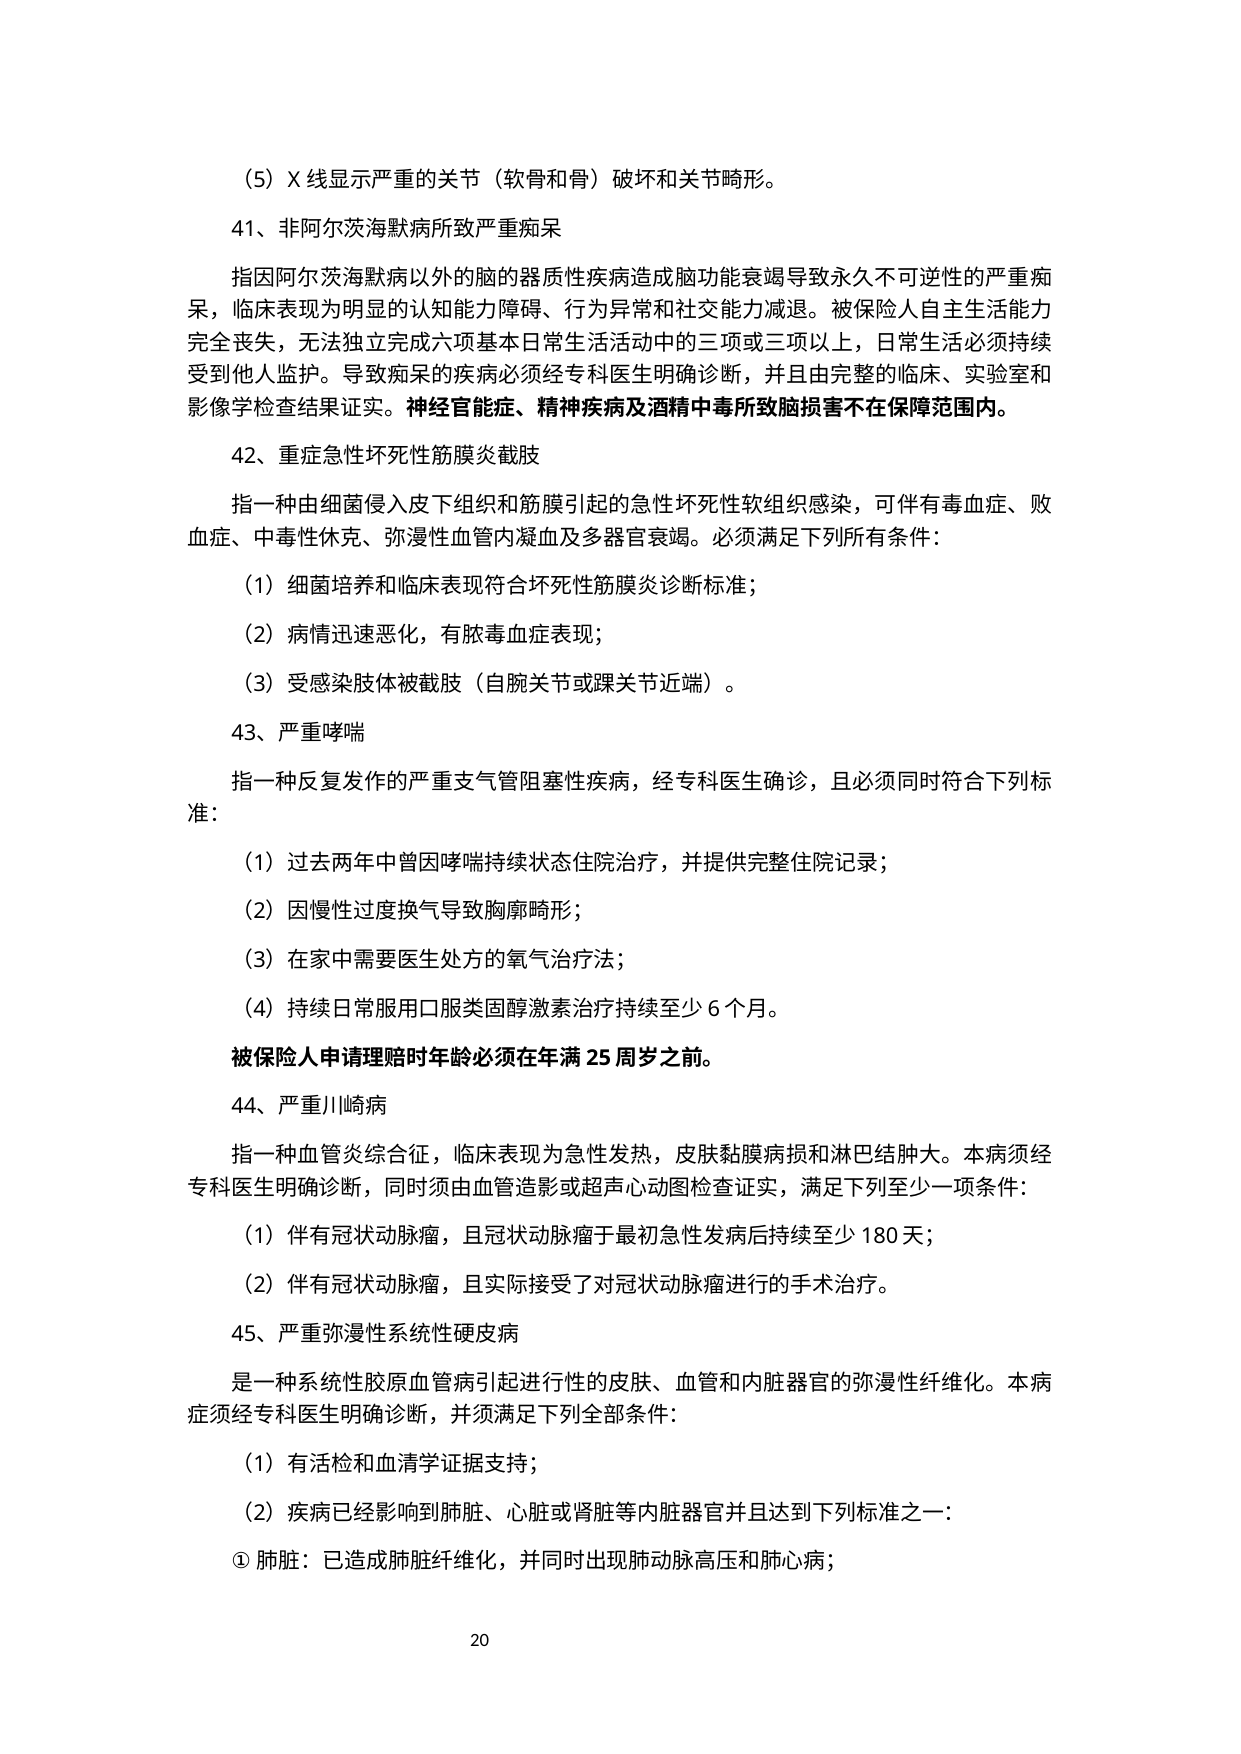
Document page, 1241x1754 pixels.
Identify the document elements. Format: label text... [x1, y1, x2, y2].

text （2）伴有冠状动脉瘤，且实际接受了对冠状动脉瘤进行的手术治疗。 [187, 1267, 1053, 1299]
text 是一种系统性胶原血管病引起进行性的皮肤、血管和内脏器官的弥漫性纤维化。本病症须经专科医生明确诊断，并须满足下列全部条件： [187, 1364, 1053, 1429]
text ① 肺脏：已造成肺脏纤维化，并同时出现肺动脉高压和肺心病； [187, 1543, 1053, 1576]
text 44、严重川崎病 [187, 1088, 1053, 1121]
text （3）受感染肢体被截肢（自腕关节或踝关节近端）。 [187, 666, 1053, 698]
text 指一种反复发作的严重支气管阻塞性疾病，经专科医生确诊，且必须同时符合下列标准： [187, 763, 1053, 828]
text （5）X 线显示严重的关节（软骨和骨）破坏和关节畸形。 [187, 162, 1053, 194]
text 指一种血管炎综合征，临床表现为急性发热，皮肤黏膜病损和淋巴结肿大。本病须经专科医生明确诊断，同时须由血管造影或超声心动图检查证实，满足下列至少一项条件： [187, 1137, 1053, 1202]
text 指因阿尔茨海默病以外的脑的器质性疾病造成脑功能衰竭导致永久不可逆性的严重痴呆，临床表现为明显的认知能力障碍、行为异常和社交能力减退。被保险人自主生活能力完全丧失，无法独立完成六项基本日常生活活动中的三项或三项以上，日常生活必须持续受到他人监护。导致痴呆的疾病必须经专科医生明确诊断，并且由完整的临床、实验室和影像学检查结果证实。神经官能症、精神疾病及酒精中毒所致脑损害不在保障范围内。 [187, 259, 1053, 422]
text 45、严重弥漫性系统性硬皮病 [187, 1316, 1053, 1348]
text 被保险人申请理赔时年龄必须在年满25周岁之前。 [187, 1039, 1053, 1072]
text （3）在家中需要医生处方的氧气治疗法； [187, 942, 1053, 974]
text （2）疾病已经影响到肺脏、心脏或肾脏等内脏器官并且达到下列标准之一： [187, 1494, 1053, 1527]
text （4）持续日常服用口服类固醇激素治疗持续至少6个月。 [187, 991, 1053, 1023]
text （2）因慢性过度换气导致胸廓畸形； [187, 893, 1053, 926]
text （2）病情迅速恶化，有脓毒血症表现； [187, 617, 1053, 649]
text （1）伴有冠状动脉瘤，且冠状动脉瘤于最初急性发病后持续至少180天； [187, 1218, 1053, 1251]
text 43、严重哮喘 [187, 714, 1053, 747]
text （1）过去两年中曾因哮喘持续状态住院治疗，并提供完整住院记录； [187, 844, 1053, 877]
text 42、重症急性坏死性筋膜炎截肢 [187, 438, 1053, 471]
text （1）有活检和血清学证据支持； [187, 1446, 1053, 1478]
text 指一种由细菌侵入皮下组织和筋膜引起的急性坏死性软组织感染，可伴有毒血症、败血症、中毒性休克、弥漫性血管内凝血及多器官衰竭。必须满足下列所有条件： [187, 487, 1053, 552]
text （1）细菌培养和临床表现符合坏死性筋膜炎诊断标准； [187, 568, 1053, 601]
text 41、非阿尔茨海默病所致严重痴呆 [187, 211, 1053, 243]
